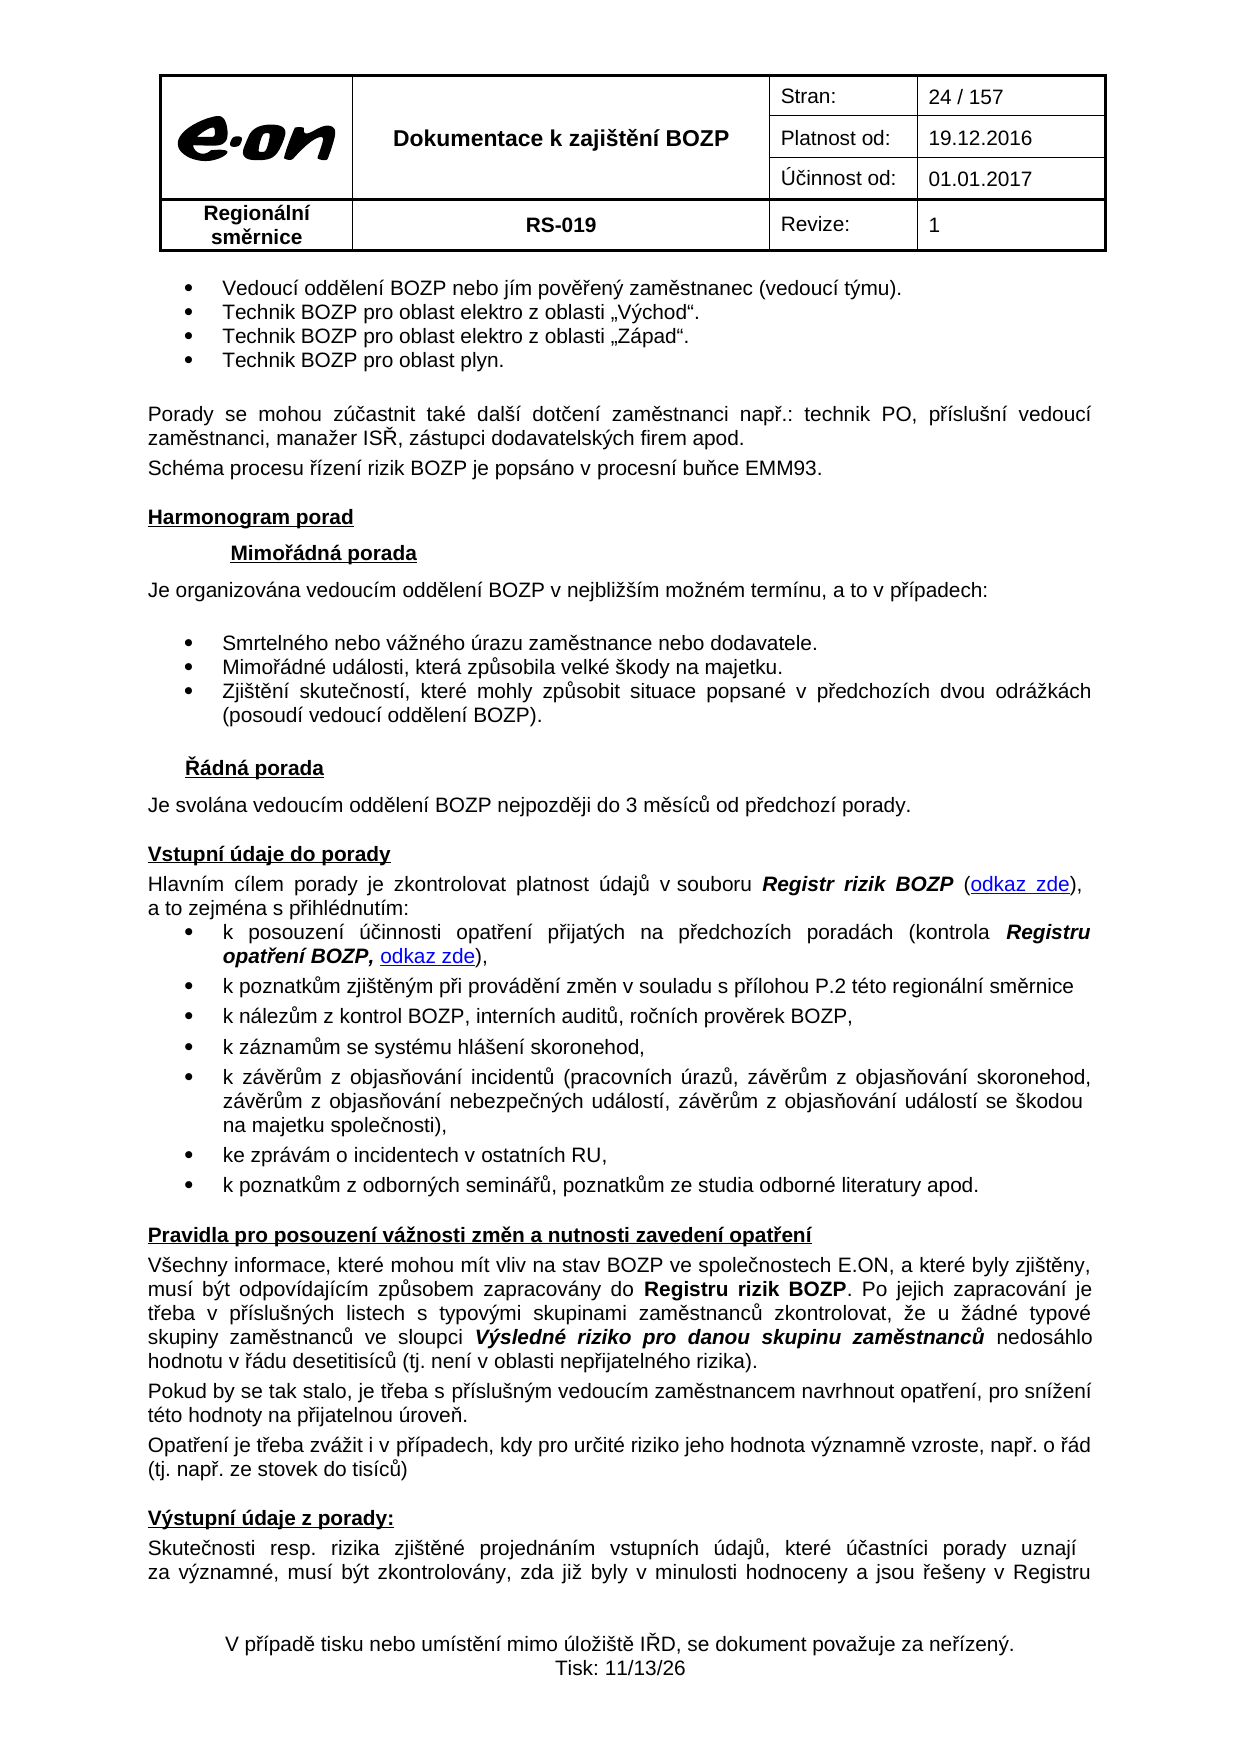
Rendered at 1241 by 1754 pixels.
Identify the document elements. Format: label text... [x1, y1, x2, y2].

list Mimořádné události, která způsobila velké škody na majetku. [185, 655, 1092, 679]
text Opatření je třeba zvážit i v případech, kdy pro určité riziko jeho hodnota významně vzroste, např. o řád (tj. např. ze stovek do tisíců) [148, 1433, 1092, 1481]
text Je svolána vedoucím oddělení BOZP nejpozději do 3 měsíců od předchozí porady. [148, 792, 1092, 816]
list k záznamům se systému hlášení skoronehod, [185, 1034, 1092, 1058]
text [148, 1536, 1092, 1584]
subtitle Vstupní údaje do porady [148, 841, 1092, 865]
text Pokud by se tak stalo, je třeba s příslušným vedoucím zaměstnancem navrhnout opatření, pro snížení této hodnoty na přijatelnou úroveň. [148, 1379, 1092, 1427]
text Schéma procesu řízení rizik BOZP je popsáno v procesní buňce EMM93. [148, 456, 1092, 480]
list Zjištění skutečností, které mohly způsobit situace popsané v předchozích dvou odrážkách (posoudí vedoucí oddělení BOZP). [185, 679, 1092, 727]
text Porady se mohou zúčastnit také další dotčení zaměstnanci např.: technik PO, příslušní vedoucí zaměstnanci, manažer ISŘ, zástupci dodavatelských firem apod. [148, 402, 1092, 449]
list Vedoucí oddělení BOZP nebo jím pověřený zaměstnanec (vedoucí týmu). [185, 276, 1092, 300]
subtitle Harmonogram porad [148, 505, 1092, 529]
subtitle Výstupní údaje z porady: [148, 1506, 1092, 1530]
list Technik BOZP pro oblast plyn. [185, 348, 1092, 372]
title Mimořádná porada [148, 541, 1092, 565]
list k závěrům z objasňování incidentů (pracovních úrazů, závěrům z objasňování skoronehod, závěrům z objasňování nebezpečných událostí, závěrům z objasňování událostí se škodou na majetku společnosti), [185, 1065, 1092, 1137]
title Řádná porada [148, 756, 1092, 780]
text Všechny informace, které mohou mít vliv na stav BOZP ve společnostech E.ON, a které byly zjištěny, musí být odpovídajícím způsobem zapracovány do Registru rizik BOZP. Po jejich zapracování je třeba v příslušných listech s typovými skupinami zaměstnanců zkontrolovat, že u žádné typové skupiny zaměstnanců ve sloupci Výsledné riziko pro danou skupinu zaměstnanců nedosáhlo hodnotu v řádu desetitisíců (tj. není v oblasti nepřijatelného rizika). [148, 1253, 1092, 1372]
list ke zprávám o incidentech v ostatních RU, [185, 1143, 1092, 1167]
text Hlavním cílem porady je zkontrolovat platnost údajů v souboru Registr rizik BOZP (odkaz zde), a to zejména s přihlédnutím: [148, 872, 1092, 919]
text Je organizována vedoucím oddělení BOZP v nejbližším možném termínu, a to v případech: [148, 578, 1092, 602]
subtitle Pravidla pro posouzení vážnosti změn a nutnosti zavedení opatření [148, 1222, 1092, 1246]
list k nálezům z kontrol BOZP, interních auditů, ročních prověrek BOZP, [185, 1004, 1092, 1028]
list Technik BOZP pro oblast elektro z oblasti „Východ“. [185, 300, 1092, 324]
list Smrtelného nebo vážného úrazu zaměstnance nebo dodavatele. [185, 631, 1092, 655]
list k posouzení účinnosti opatření přijatých na předchozích poradách (kontrola Registru opatření BOZP, odkaz zde), [185, 919, 1092, 968]
list Technik BOZP pro oblast elektro z oblasti „Západ“. [185, 324, 1092, 348]
list k poznatkům z odborných seminářů, poznatkům ze studia odborné literatury apod. [185, 1173, 1092, 1197]
list k poznatkům zjištěným při provádění změn v souladu s přílohou P.2 této regionální směrnice [185, 974, 1092, 998]
